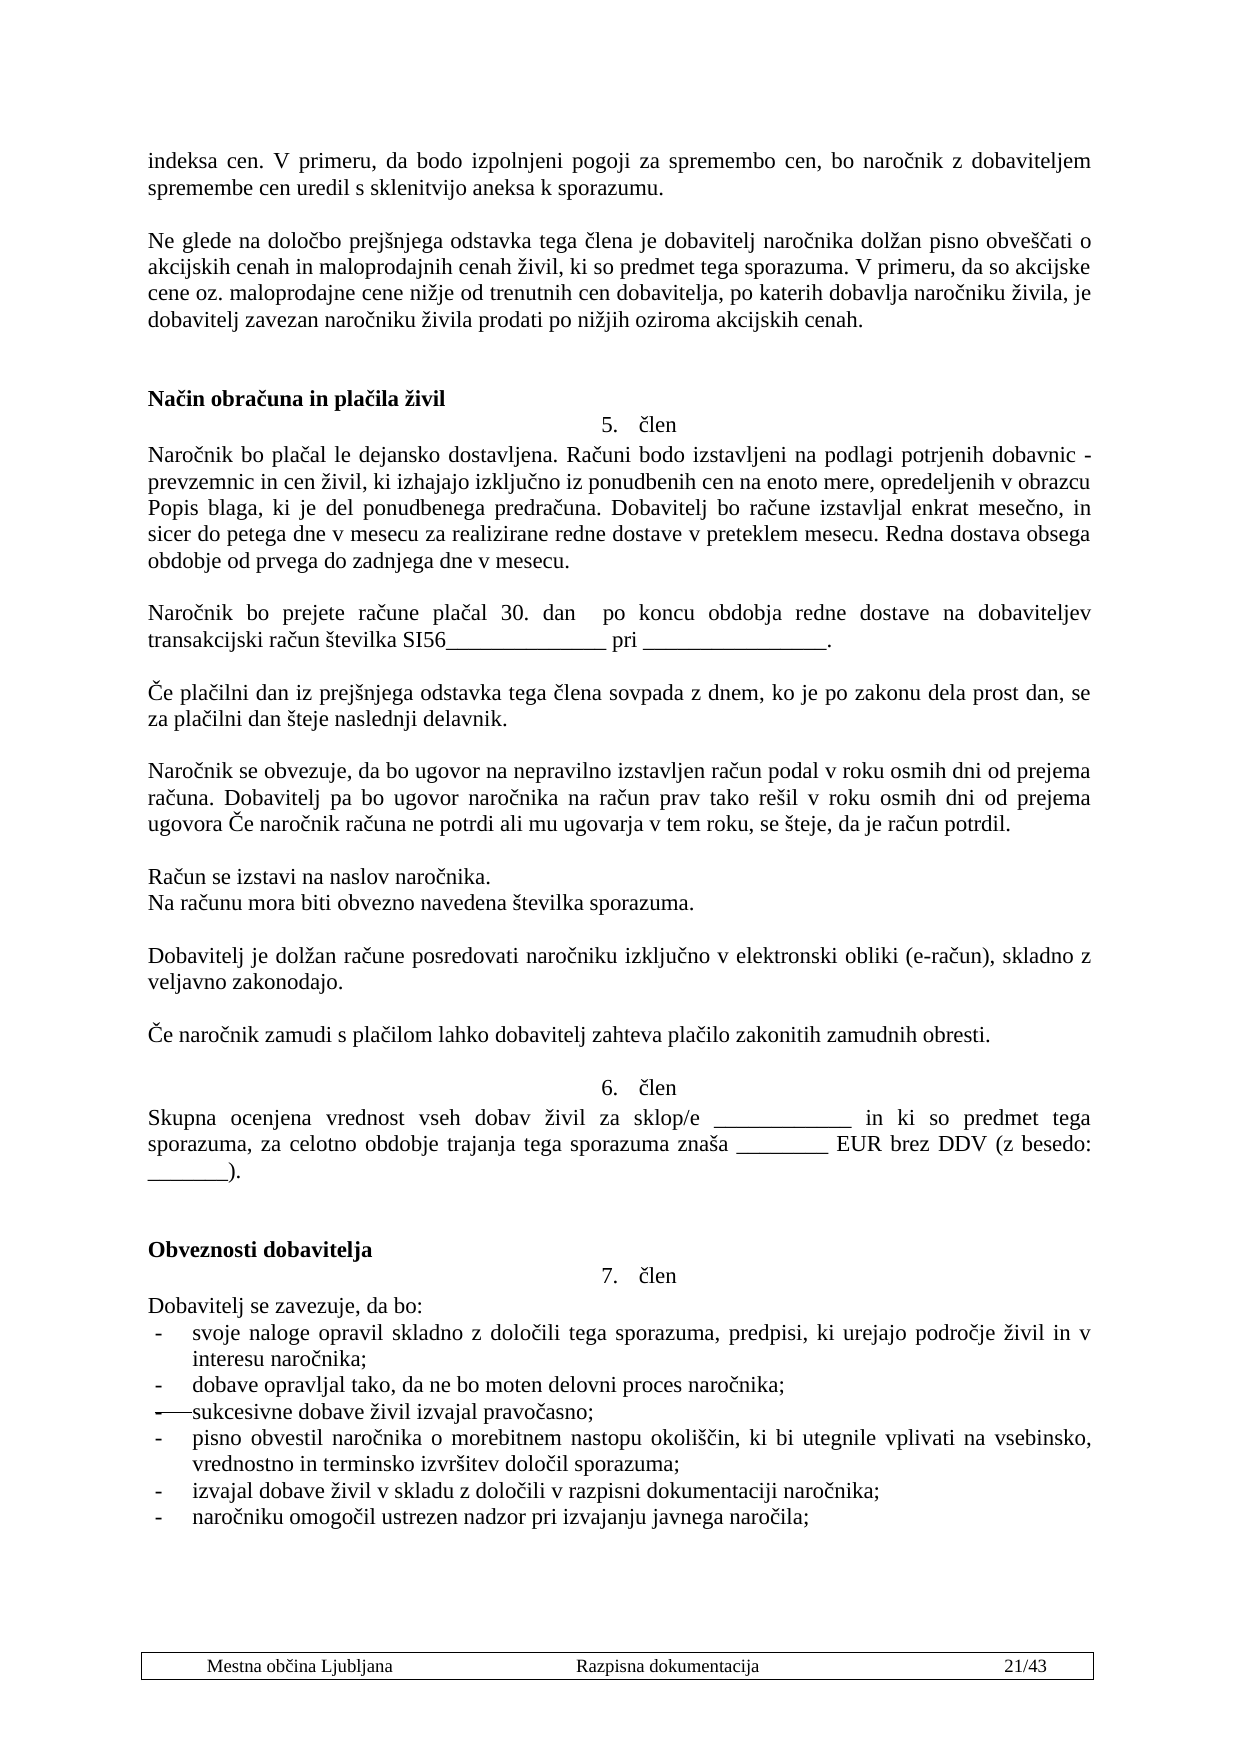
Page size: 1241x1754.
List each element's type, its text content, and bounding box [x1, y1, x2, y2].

list člen [185, 1074, 1093, 1100]
text Naročnik bo prejete račune plačal 30. dan po koncu obdobja redne dostave na dobaviteljev transakcijski račun številka SI56______________ pri ________________. [148, 599, 1093, 652]
text Dobavitelj se zavezuje, da bo: [148, 1292, 1093, 1319]
text Če naročnik zamudi s plačilom lahko dobavitelj zahteva plačilo zakonitih zamudnih obresti. [148, 1021, 1093, 1047]
text Dobavitelj je dolžan račune posredovati naročniku izključno v elektronski obliki (e-račun), skladno z veljavno zakonodajo. [148, 942, 1093, 995]
text Na računu mora biti obvezno navedena številka sporazuma. [148, 889, 1093, 916]
text Skupna ocenjena vrednost vseh dobav živil za sklop/e ____________ in ki so predmet tega sporazuma, za celotno obdobje trajanja tega sporazuma znaša ________ EUR brez DDV (z besedo: _______). [148, 1104, 1093, 1183]
text Obveznosti dobavitelja [148, 1236, 1093, 1262]
list izvajal dobave živil v skladu z določili v razpisni dokumentaciji naročnika; [154, 1477, 1093, 1503]
text Naročnik se obvezuje, da bo ugovor na nepravilno izstavljen račun podal v roku osmih dni od prejema računa. Dobavitelj pa bo ugovor naročnika na račun prav tako rešil v roku osmih dni od prejema ugovora Če naročnik računa ne potrdi ali mu ugovarja v tem roku, se šteje, da je račun potrdil. [148, 758, 1093, 837]
text Ne glede na določbo prejšnjega odstavka tega člena je dobavitelj naročnika dolžan pisno obveščati o akcijskih cenah in maloprodajnih cenah živil, ki so predmet tega sporazuma. V primeru, da so akcijske cene oz. maloprodajne cene nižje od trenutnih cen dobavitelja, po katerih dobavlja naročniku živila, je dobavitelj zavezan naročniku živila prodati po nižjih oziroma akcijskih cenah. [148, 227, 1093, 332]
list naročniku omogočil ustrezen nadzor pri izvajanju javnega naročila; [154, 1503, 1093, 1529]
text Naročnik bo plačal le dejansko dostavljena. Računi bodo izstavljeni na podlagi potrjenih dobavnic - prevzemnic in cen živil, ki izhajajo izključno iz ponudbenih cen na enoto mere, opredeljenih v obrazcu Popis blaga, ki je del ponudbenega predračuna. Dobavitelj bo račune izstavljal enkrat mesečno, in sicer do petega dne v mesecu za realizirane redne dostave v preteklem mesecu. Redna dostava obsega obdobje od prvega do zadnjega dne v mesecu. [148, 441, 1093, 573]
list člen [185, 1262, 1093, 1288]
text Način obračuna in plačila živil [148, 385, 1093, 411]
text Če plačilni dan iz prejšnjega odstavka tega člena sovpada z dnem, ko je po zakonu dela prost dan, se za plačilni dan šteje naslednji delavnik. [148, 678, 1093, 731]
list svoje naloge opravil skladno z določili tega sporazuma, predpisi, ki urejajo področje živil in v interesu naročnika; [154, 1319, 1093, 1371]
list dobave opravljal tako, da ne bo moten delovni proces naročnika; [154, 1371, 1093, 1398]
list sukcesivne dobave živil izvajal pravočasno; [154, 1398, 1093, 1424]
list pisno obvestil naročnika o morebitnem nastopu okoliščin, ki bi utegnile vplivati na vsebinsko, vrednostno in terminsko izvršitev določil sporazuma; [154, 1424, 1093, 1477]
text Račun se izstavi na naslov naročnika. [148, 863, 1093, 889]
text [148, 148, 1093, 200]
list člen [185, 411, 1093, 437]
